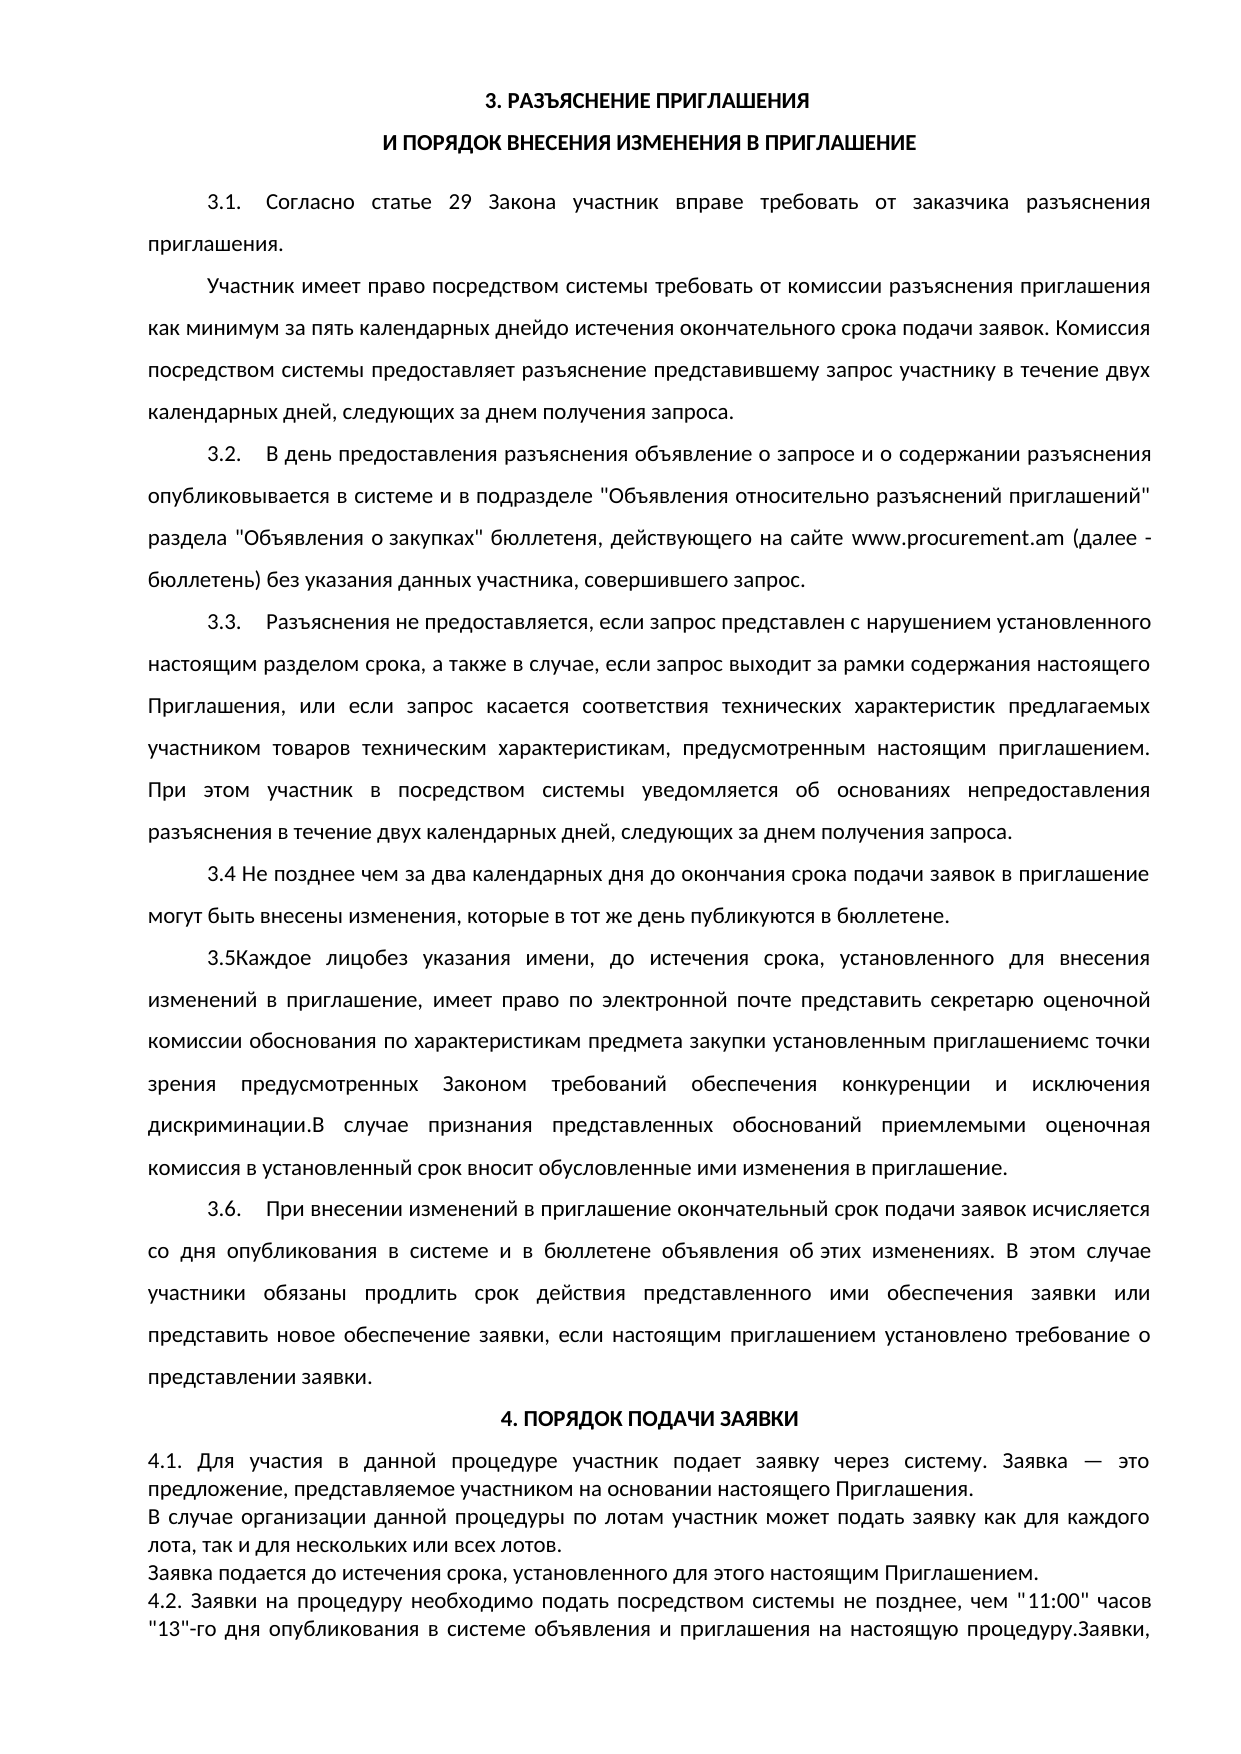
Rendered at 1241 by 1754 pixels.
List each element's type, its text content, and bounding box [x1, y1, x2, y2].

text 3.5Каждое лицобез указания имени, до истечения срока, установленного для внесения изменений в приглашение, имеет право по электронной почте представить секретарю оценочной комиссии обоснования по характеристикам предмета закупки установленным приглашениемс точки зрения предусмотренных Законом требований обеспечения конкуренции и исключения дискриминации.В случае признания представленных обоснований приемлемыми оценочная комиссия в установленный срок вносит обусловленные ими изменения в приглашение. [148, 943, 1152, 1181]
text В случае организации данной процедуры по лотам участник может подать заявку как для каждого лота, так и для нескольких или всех лотов. [148, 1502, 1152, 1558]
text 4.1. Для участия в данной процедуре участник подает заявку через систему. Заявка — это предложение, представляемое участником на основании настоящего Приглашения. [148, 1446, 1152, 1502]
text Участник имеет право посредством системы требовать от комиссии разъяснения приглашения как минимум за пять календарных днейдо истечения окончательного срока подачи заявок. Комиссия посредством системы предоставляет разъяснение представившему запрос участнику в течение двух календарных дней, следующих за днем получения запроса. [148, 271, 1152, 425]
text 3.6. При внесении изменений в приглашение окончательный срок подачи заявок исчисляется со дня опубликования в системе и в бюллетене объявления об этих изменениях. В этом случае участники обязаны продлить срок действия представленного ими обеспечения заявки или представить новое обеспечение заявки, если настоящим приглашением установлено требование о представлении заявки. [148, 1194, 1152, 1391]
text 3.2. В день предоставления разъяснения объявление о запросе и о содержании разъяснения опубликовывается в системе и в подразделе "Объявления относительно разъяснений приглашений" раздела "Объявления о закупках" бюллетеня, действующего на сайте www.procurement.am (далее - бюллетень) без указания данных участника, совершившего запрос. [148, 439, 1152, 593]
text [148, 1587, 1152, 1643]
text 4. ПОРЯДОК ПОДАЧИ ЗАЯВКИ [148, 1404, 1152, 1432]
text Заявка подается до истечения срока, установленного для этого настоящим Приглашением. [148, 1558, 1152, 1587]
text 3.3. Разъяснения не предоставляется, если запрос представлен с нарушением установленного настоящим разделом срока, а также в случае, если запрос выходит за рамки содержания настоящего Приглашения, или если запрос касается соответствия технических характеристик предлагаемых участником товаров техническим характеристикам, предусмотренным настоящим приглашением. При этом участник в посредством системы уведомляется об основаниях непредоставления разъяснения в течение двух календарных дней, следующих за днем получения запроса. [148, 607, 1152, 845]
text 3.1. Согласно статье 29 Закона участник вправе требовать от заказчика разъяснения приглашения. [148, 187, 1152, 257]
text 3.4 Не позднее чем за два календарных дня до окончания срока подачи заявок в приглашение могут быть внесены изменения, которые в тот же день публикуются в бюллетене. [148, 859, 1152, 929]
text 3. РАЗЪЯСНЕНИЕ ПРИГЛАШЕНИЯ И ПОРЯДОК ВНЕСЕНИЯ ИЗМЕНЕНИЯ В ПРИГЛАШЕНИЕ [148, 86, 1152, 156]
